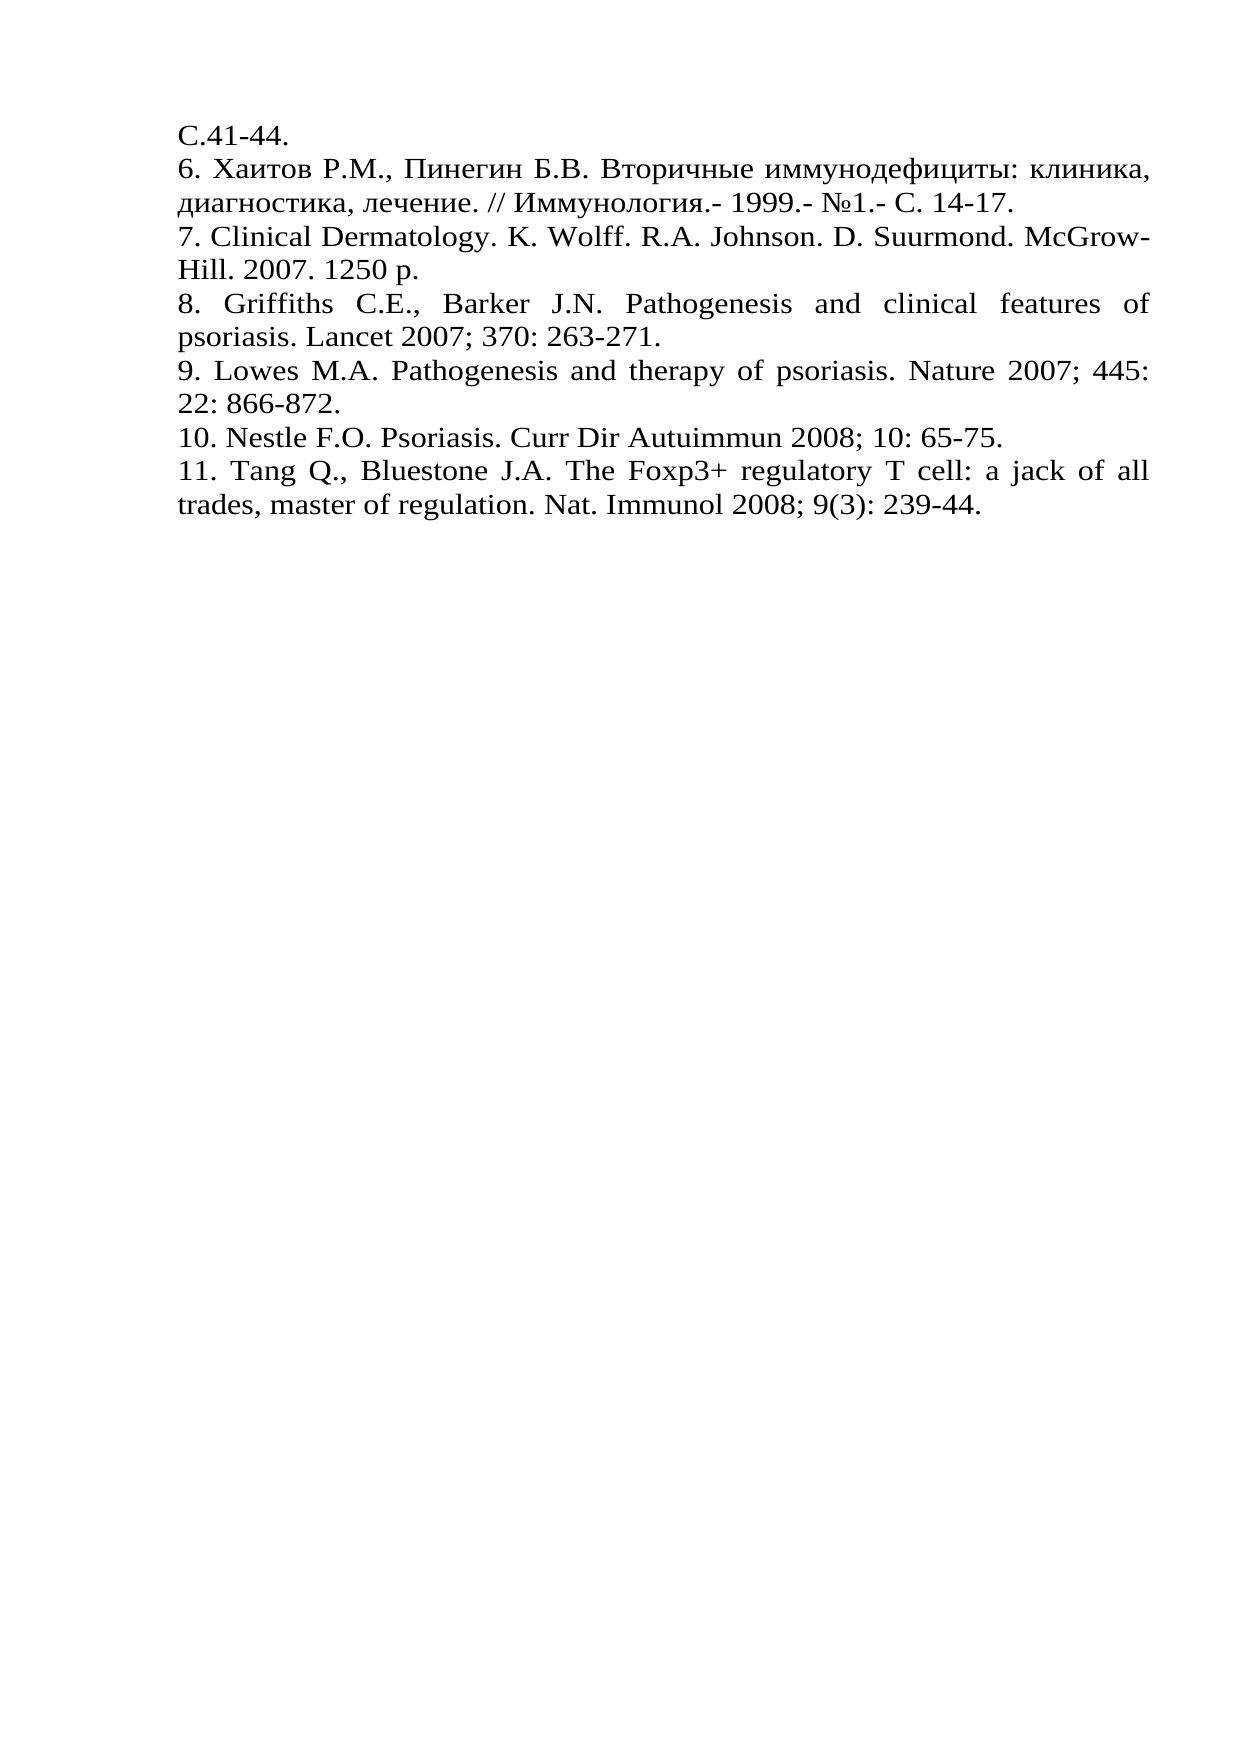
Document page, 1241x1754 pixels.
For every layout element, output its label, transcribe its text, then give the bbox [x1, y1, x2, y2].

text 9. Lowes M.A. Pathogenesis and therapy of psoriasis. Nature 2007; 445: 22: 866-872. [177, 353, 1152, 420]
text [177, 118, 1152, 152]
text 8. Griffiths C.E., Barker J.N. Pathogenesis and clinical features of psoriasis. Lancet 2007; 370: 263-271. [177, 286, 1152, 353]
text 6. Хаитов Р.М., Пинегин Б.В. Вторичные иммунодефициты: клиника, диагностика, лечение. // Иммунология.- 1999.- №1.- С. 14-17. [177, 152, 1152, 219]
text 7. Clinical Dermatology. K. Wolff. R.A. Johnson. D. Suurmond. McGrow-Hill. 2007. 1250 p. [177, 219, 1152, 286]
text 11. Tang Q., Bluestone J.A. The Foxp3+ regulatory T cell: a jack of all trades, master of regulation. Nat. Immunol 2008; 9(3): 239-44. [177, 453, 1152, 521]
text 10. Nestle F.O. Psoriasis. Curr Dir Autuimmun 2008; 10: 65-75. [177, 420, 1152, 453]
